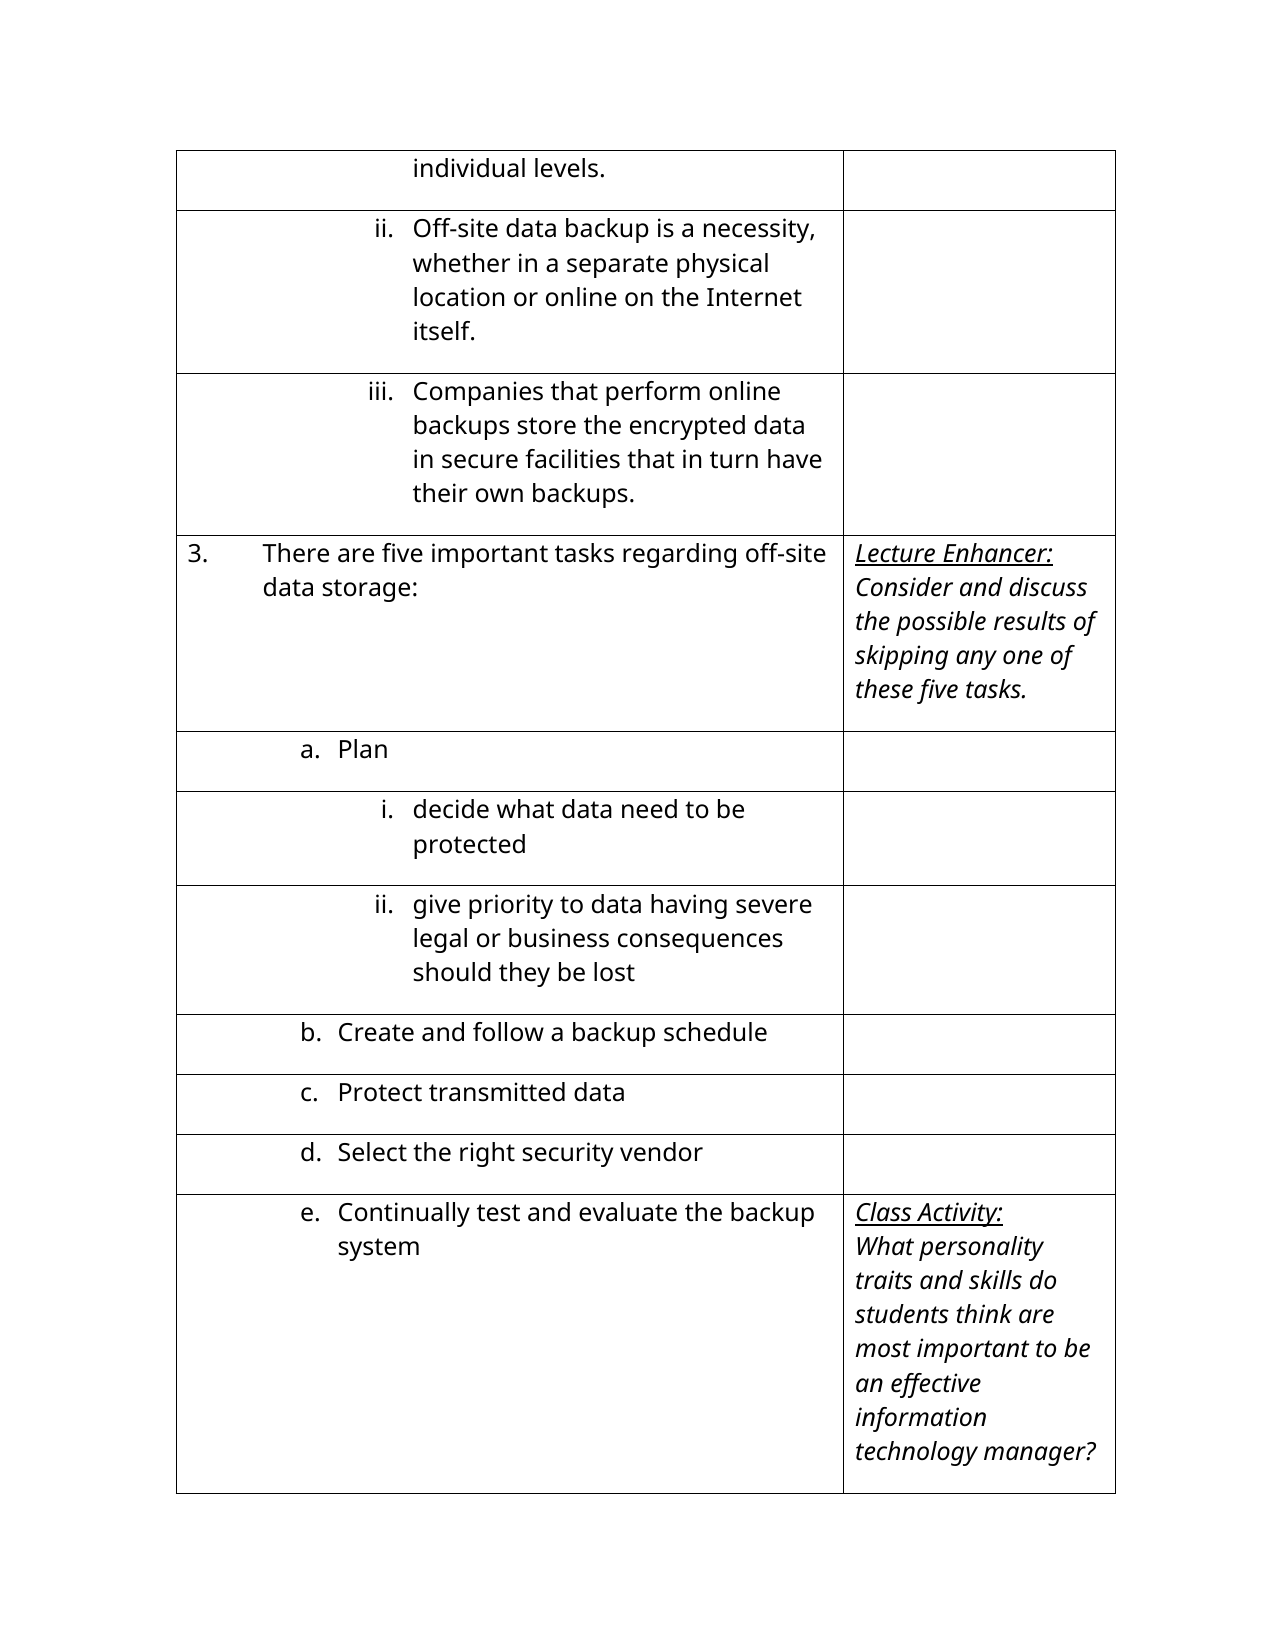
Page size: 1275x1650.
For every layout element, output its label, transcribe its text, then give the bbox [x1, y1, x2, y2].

table_cell [844, 151, 1115, 210]
table_cell Plan [177, 732, 843, 791]
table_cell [177, 151, 843, 210]
table_cell Class Activity: What personality traits and skills do students think are most important to be an effective information technology manager? [844, 1195, 1115, 1492]
table_cell Lecture Enhancer: Consider and discuss the possible results of skipping any one of these five tasks. [844, 536, 1115, 731]
table_cell Continually test and evaluate the backup system [177, 1195, 843, 1492]
table_cell [844, 374, 1115, 535]
table_cell [844, 1075, 1115, 1134]
table_cell [844, 1135, 1115, 1194]
table_cell [844, 211, 1115, 372]
table_cell Off-site data backup is a necessity, whether in a separate physical location or online on the Internet itself. [177, 211, 843, 372]
table_cell Create and follow a backup schedule [177, 1015, 843, 1074]
table_cell [844, 1015, 1115, 1074]
table_cell Select the right security vendor [177, 1135, 843, 1194]
table_cell There are five important tasks regarding off-site data storage: [177, 536, 843, 731]
table_cell [844, 732, 1115, 791]
table_cell Protect transmitted data [177, 1075, 843, 1134]
table_cell give priority to data having severe legal or business consequences should they be lost [177, 886, 843, 1013]
table_cell [844, 792, 1115, 885]
table_cell [844, 886, 1115, 1013]
table_cell decide what data need to be protected [177, 792, 843, 885]
table_cell Companies that perform online backups store the encrypted data in secure facilities that in turn have their own backups. [177, 374, 843, 535]
